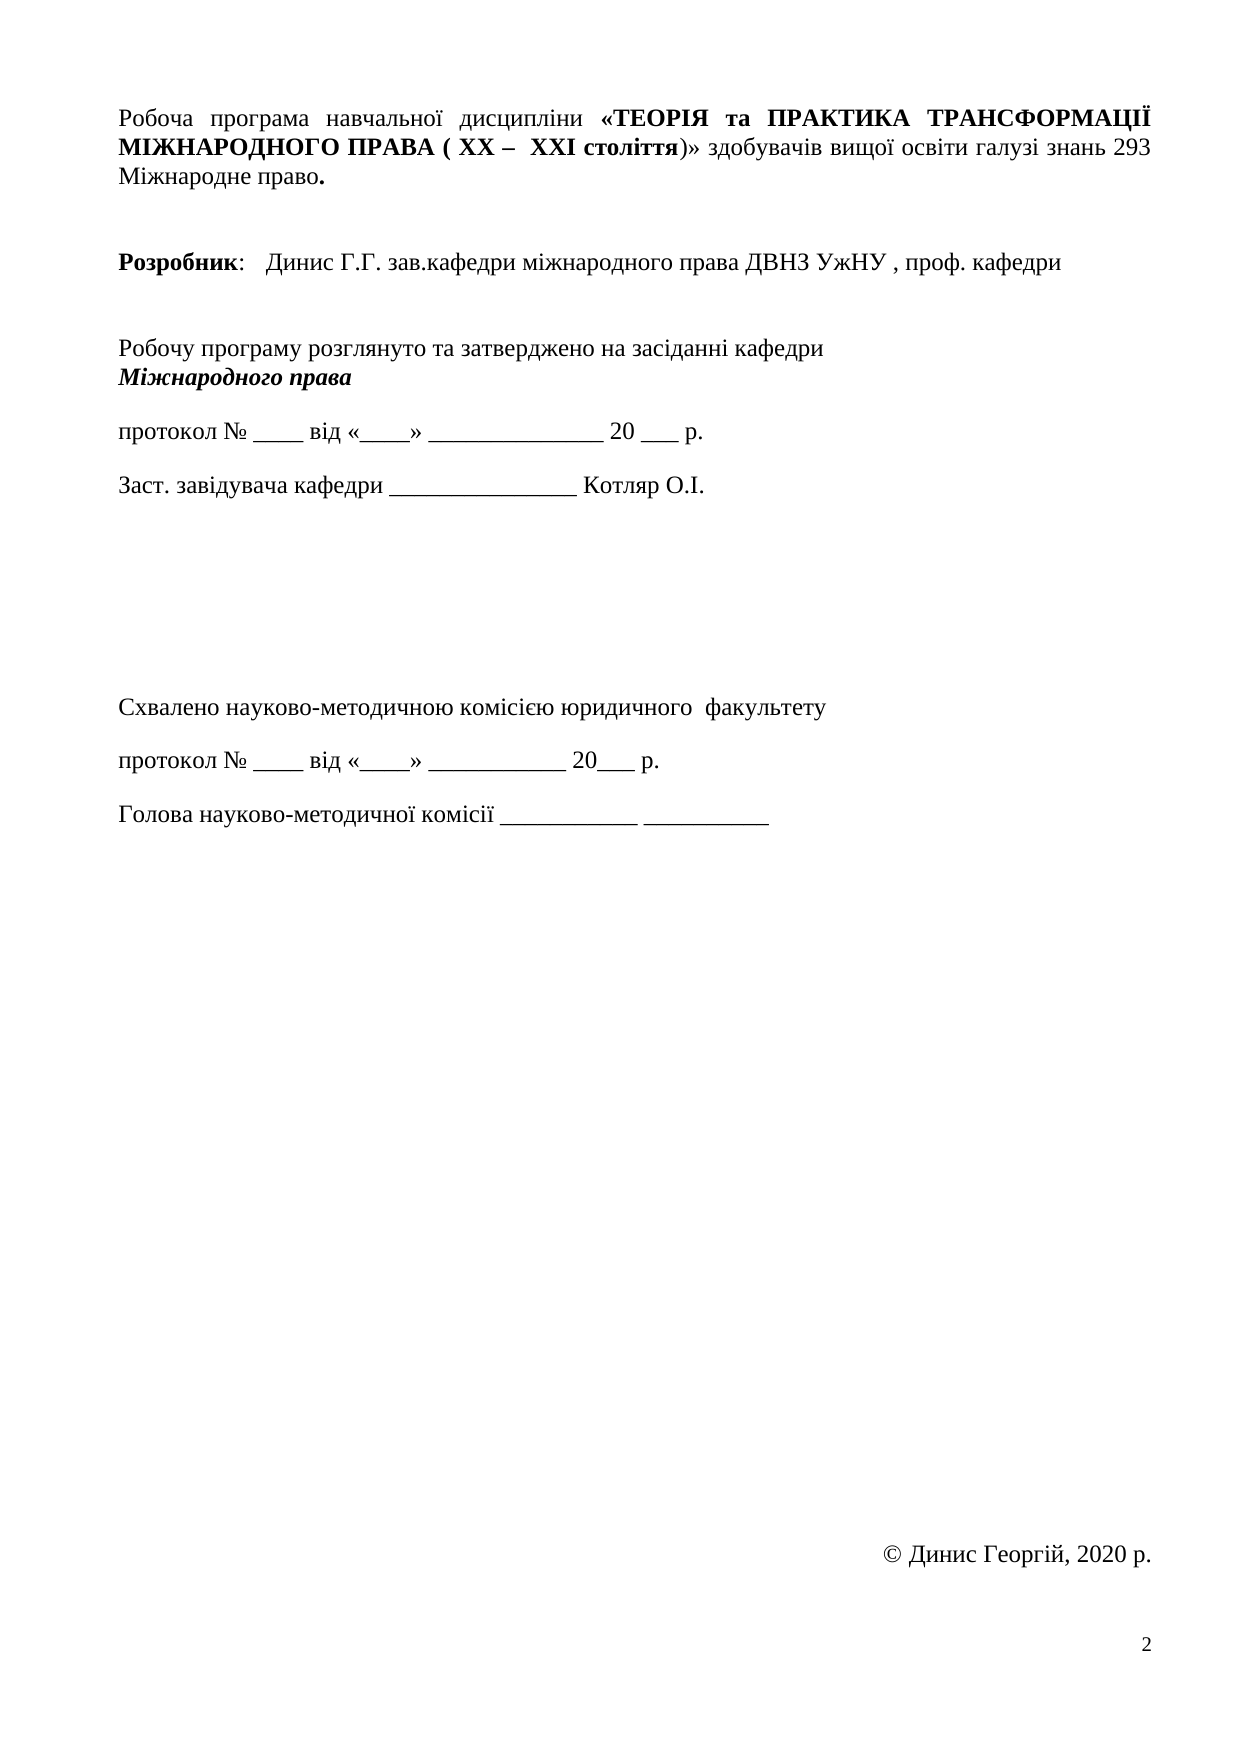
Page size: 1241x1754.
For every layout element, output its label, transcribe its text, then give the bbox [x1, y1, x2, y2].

text Робочу програму розглянуто та затверджено на засіданні кафедри [118, 333, 1152, 362]
text Міжнародного права [118, 362, 1152, 391]
text Заст. завідувача кафедри _______________ Котляр О.І. [118, 470, 1152, 498]
text Голова науково-методичної комісії ___________ __________ [118, 799, 1152, 828]
text протокол № ____ від «____» ______________ 20 ___ р. [118, 416, 1152, 445]
text Динис Георгій, 2020 р. [118, 1539, 1152, 1568]
text Розробник: Динис Г.Г. зав.кафедри міжнародного права ДВНЗ УжНУ , проф. кафедри [118, 247, 1152, 276]
text протокол № ____ від «____» ___________ 20___ р. [118, 746, 1152, 774]
text Схвалено науково-методичною комісією юридичного факультету [118, 692, 1152, 721]
text Робоча програма навчальної дисципліни «ТЕОРІЯ та ПРАКТИКА ТРАНСФОРМАЦІЇ МІЖНАРОДНОГО ПРАВА ( ХХ – ХХІ століття)» здобувачів вищої освіти галузі знань 293 Міжнародне право. [118, 103, 1152, 190]
